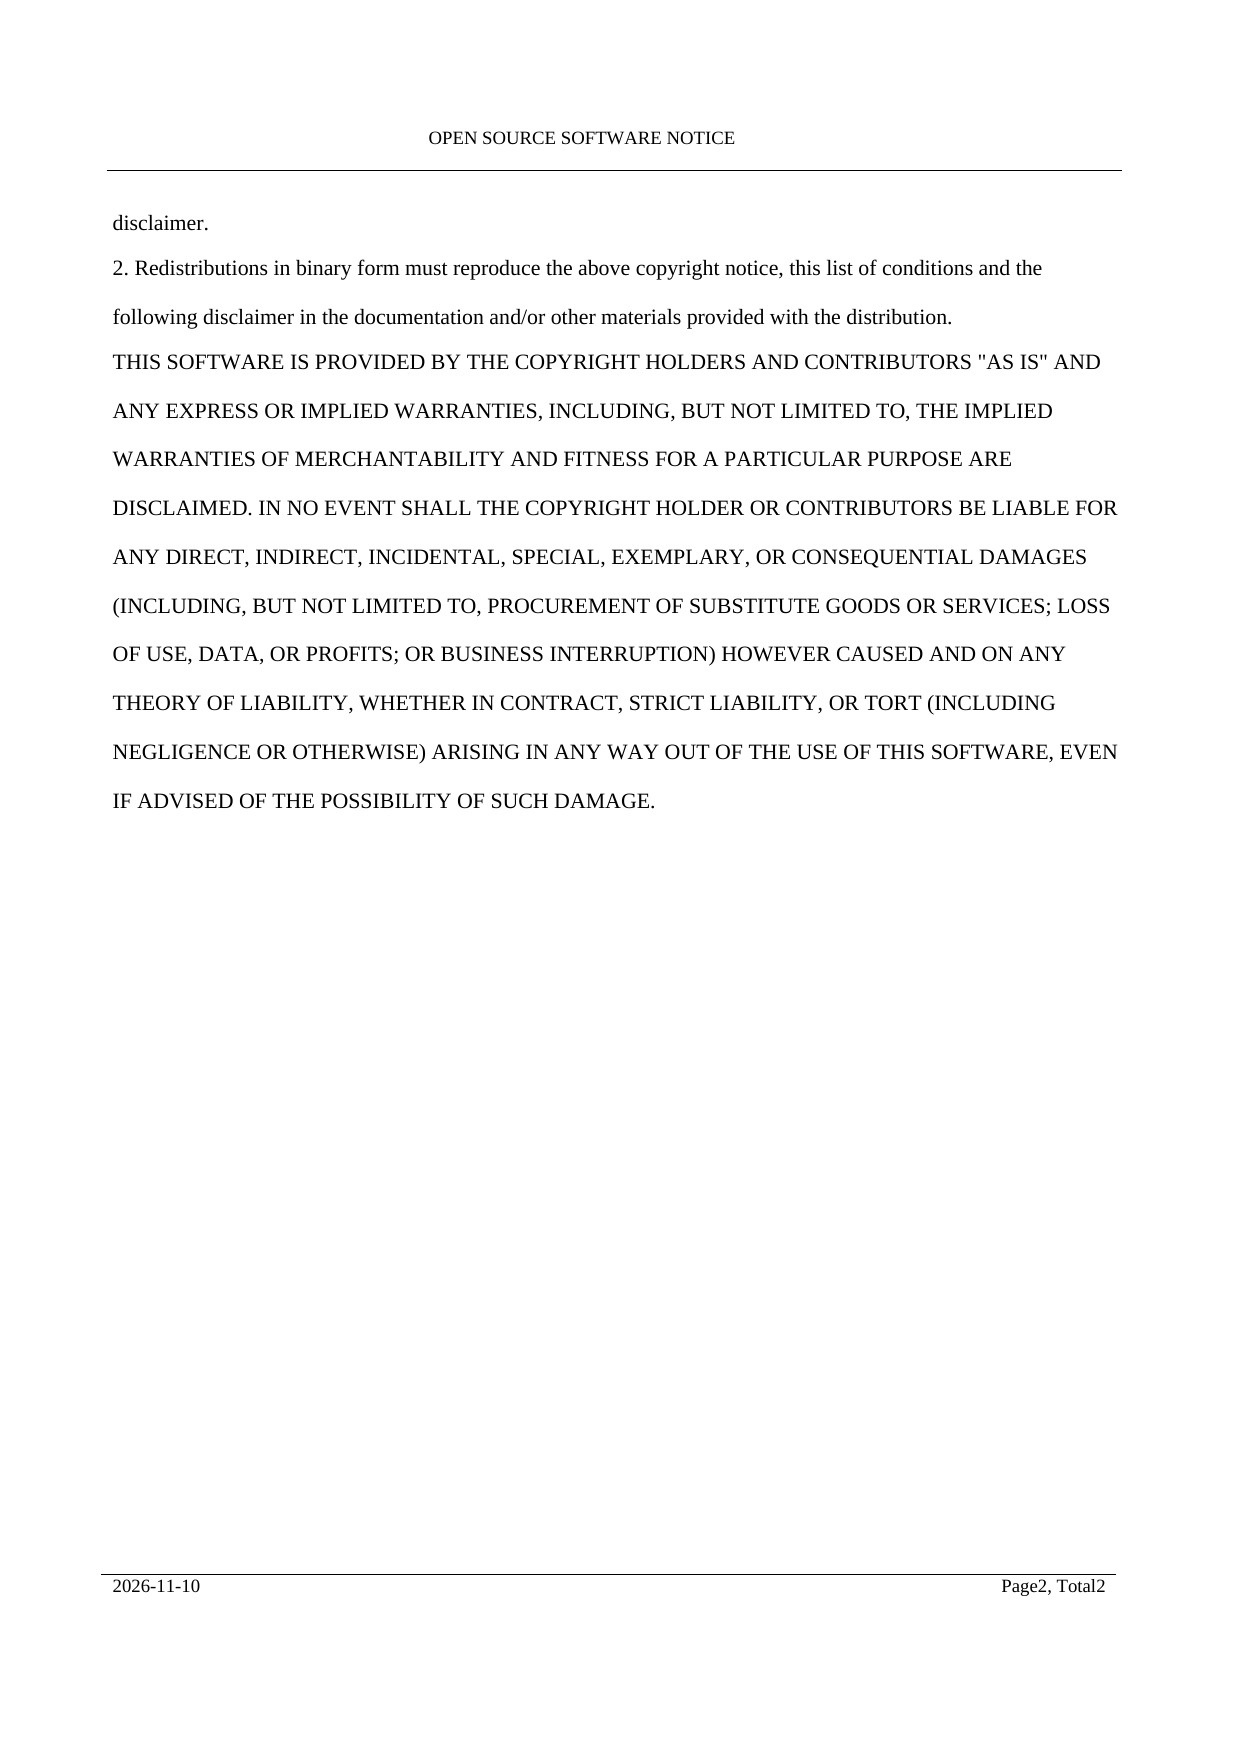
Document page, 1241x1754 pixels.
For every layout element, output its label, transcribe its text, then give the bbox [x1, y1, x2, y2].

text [112, 206, 1128, 239]
text THIS SOFTWARE IS PROVIDED BY THE COPYRIGHT HOLDERS AND CONTRIBUTORS "AS IS" AND ANY EXPRESS OR IMPLIED WARRANTIES, INCLUDING, BUT NOT LIMITED TO, THE IMPLIED WARRANTIES OF MERCHANTABILITY AND FITNESS FOR A PARTICULAR PURPOSE ARE DISCLAIMED. IN NO EVENT SHALL THE COPYRIGHT HOLDER OR CONTRIBUTORS BE LIABLE FOR ANY DIRECT, INDIRECT, INCIDENTAL, SPECIAL, EXEMPLARY, OR CONSEQUENTIAL DAMAGES (INCLUDING, BUT NOT LIMITED TO, PROCUREMENT OF SUBSTITUTE GOODS OR SERVICES; LOSS OF USE, DATA, OR PROFITS; OR BUSINESS INTERRUPTION) HOWEVER CAUSED AND ON ANY THEORY OF LIABILITY, WHETHER IN CONTRACT, STRICT LIABILITY, OR TORT (INCLUDING NEGLIGENCE OR OTHERWISE) ARISING IN ANY WAY OUT OF THE USE OF THIS SOFTWARE, EVEN IF ADVISED OF THE POSSIBILITY OF SUCH DAMAGE. [112, 345, 1128, 817]
text 2. Redistributions in binary form must reproduce the above copyright notice, this list of conditions and the following disclaimer in the documentation and/or other materials provided with the distribution. [112, 251, 1128, 333]
